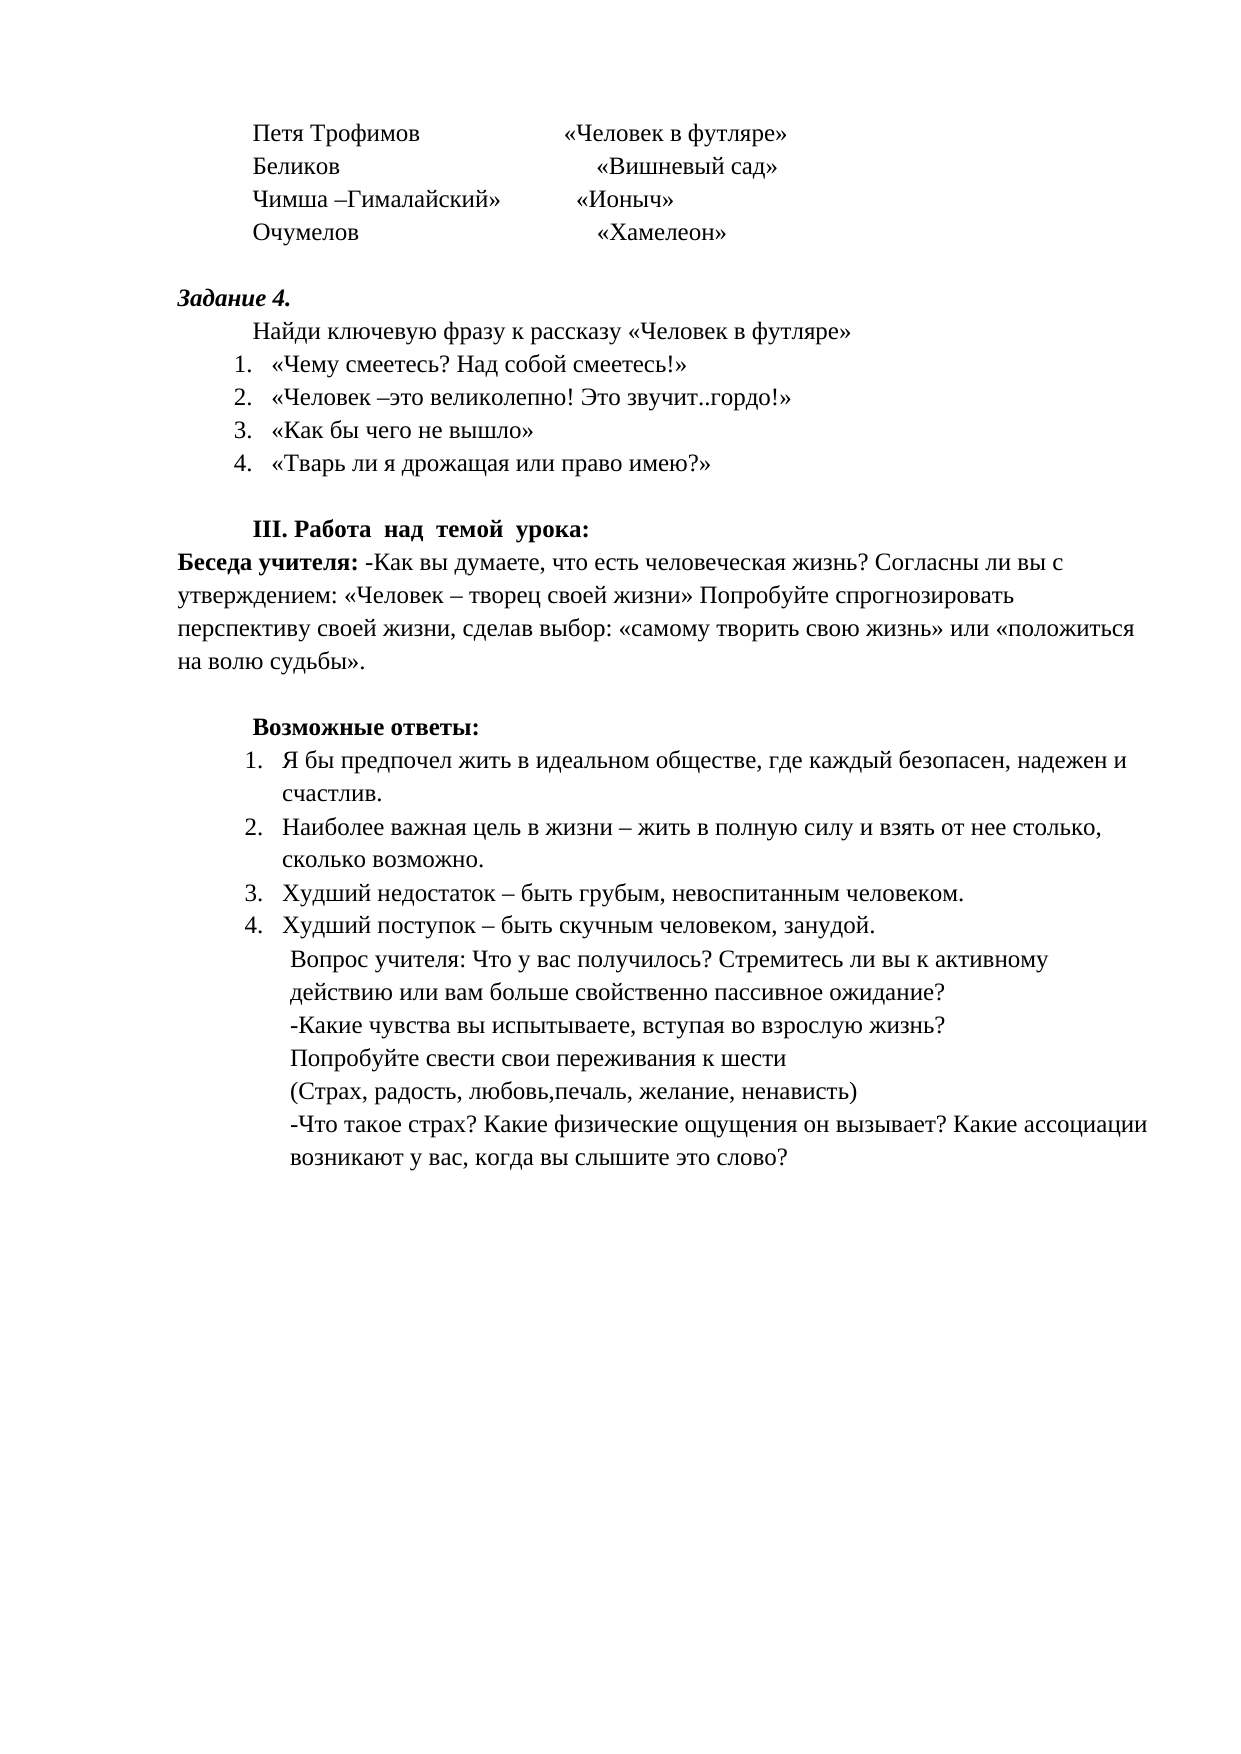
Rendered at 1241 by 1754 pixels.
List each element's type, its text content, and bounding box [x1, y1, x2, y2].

list -Какие чувства вы испытываете, вступая во взрослую жизнь? [290, 1010, 1152, 1038]
list Наиболее важная цель в жизни – жить в полную силу и взять от нее столько, сколько возможно. [244, 812, 1152, 873]
list Возможные ответы: [252, 712, 1152, 741]
list Задание 4. [177, 283, 1152, 312]
list Петя Трофимов «Человек в футляре» [252, 118, 1152, 147]
list «Человек –это великолепно! Это звучит..гордо!» [233, 382, 1152, 411]
list «Тварь ли я дрожащая или право имею?» [233, 448, 1152, 477]
list Найди ключевую фразу к рассказу «Человек в футляре» [252, 316, 1152, 345]
list «Как бы чего не вышло» [233, 415, 1152, 444]
list Беседа учителя: -Как вы думаете, что есть человеческая жизнь? Согласны ли вы с утверждением: «Человек – творец своей жизни» Попробуйте спрогнозировать перспективу своей жизни, сделав выбор: «самому творить свою жизнь» или «положиться на волю судьбы». [177, 547, 1152, 675]
list Я бы предпочел жить в идеальном обществе, где каждый безопасен, надежен и счастлив. [244, 746, 1152, 807]
list III. Работа над темой урока: [252, 514, 1152, 543]
list Беликов «Вишневый сад» [252, 151, 1152, 180]
list -Что такое страх? Какие физические ощущения он вызывает? Какие ассоциации возникают у вас, когда вы слышите это слово? [290, 1109, 1152, 1171]
list Вопрос учителя: Что у вас получилось? Стремитесь ли вы к активному действию или вам больше свойственно пассивное ожидание? [290, 944, 1152, 1005]
list Худший поступок – быть скучным человеком, занудой. [244, 911, 1152, 939]
list (Страх, радость, любовь,печаль, желание, ненависть) [290, 1076, 1152, 1104]
list Попробуйте свести свои переживания к шести [290, 1043, 1152, 1071]
list «Чему смеетесь? Над собой смеетесь!» [233, 349, 1152, 378]
list Очумелов «Хамелеон» [252, 217, 1152, 246]
list Чимша –Гималайский» «Ионыч» [252, 184, 1152, 213]
list Худший недостаток – быть грубым, невоспитанным человеком. [244, 878, 1152, 906]
